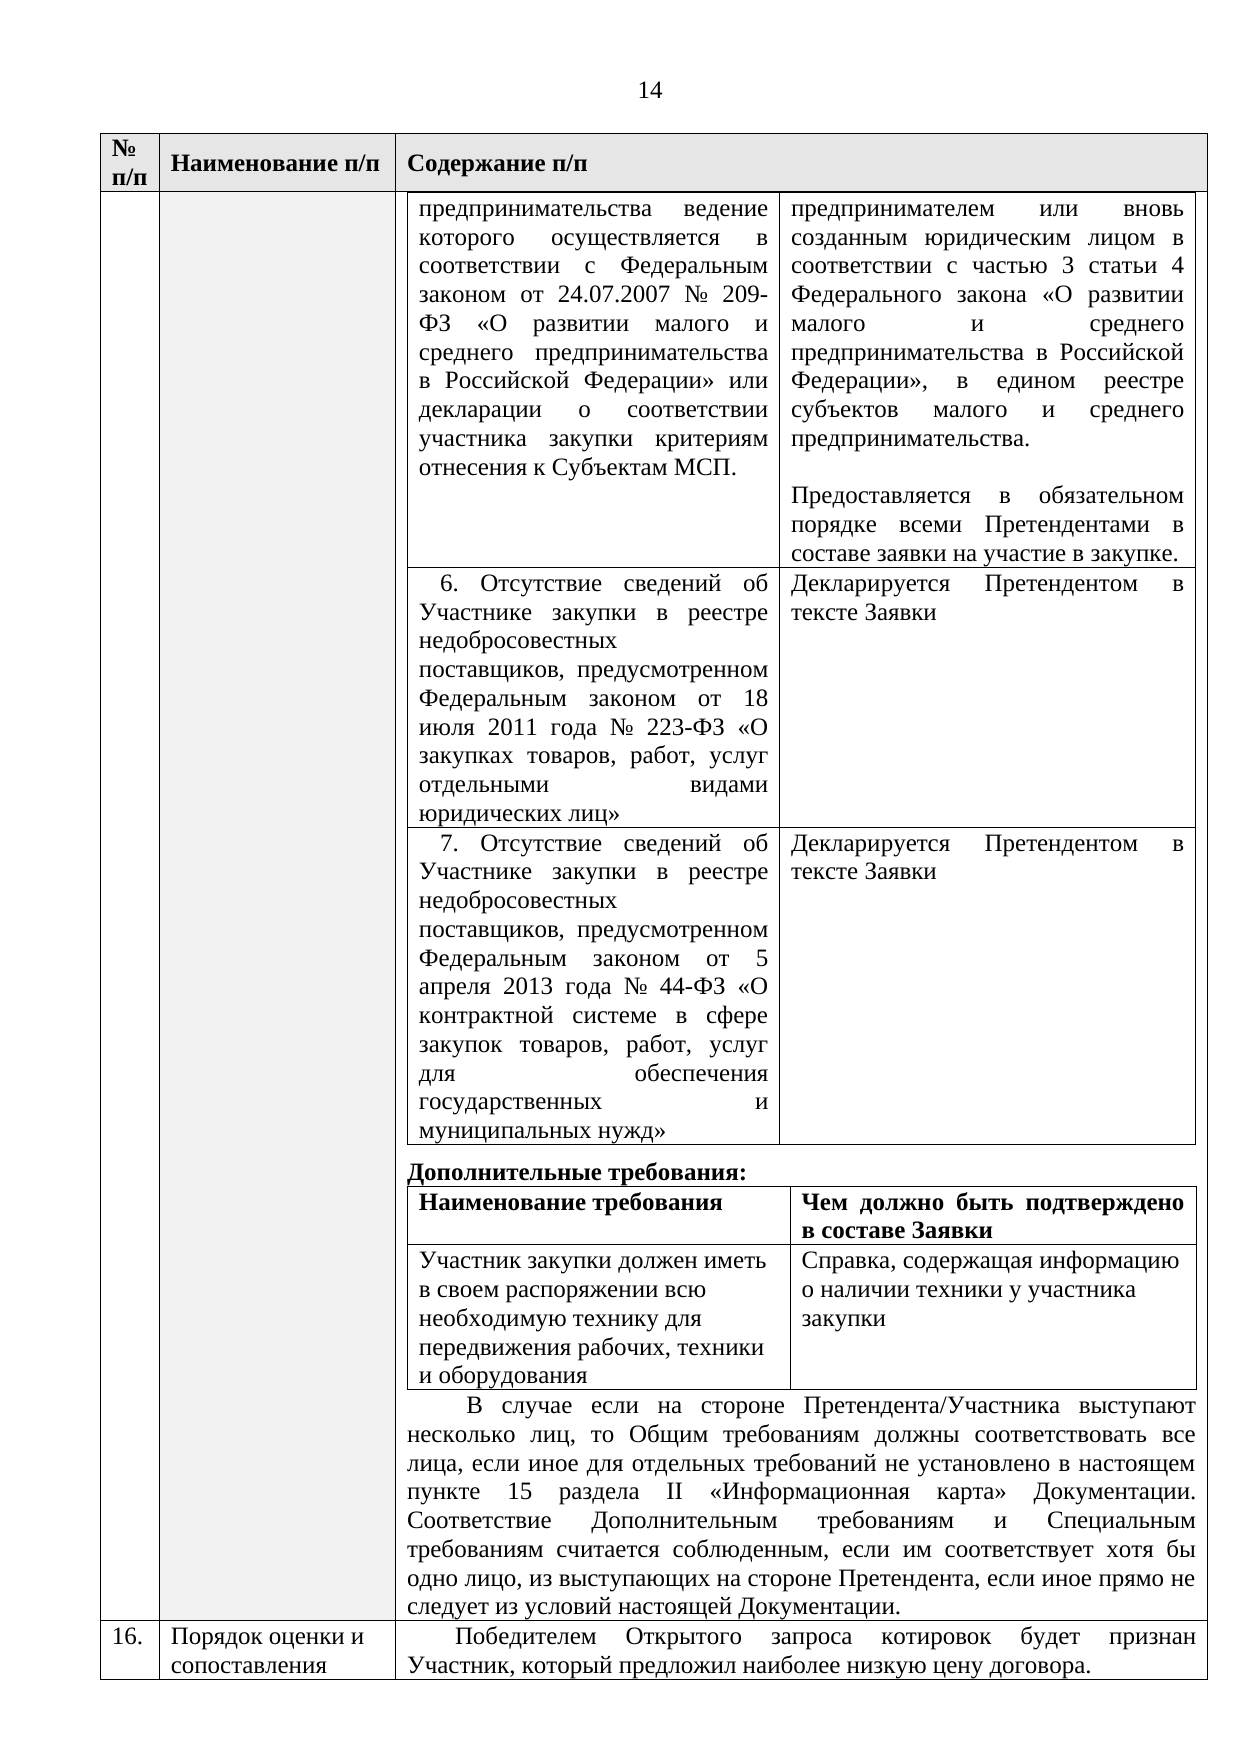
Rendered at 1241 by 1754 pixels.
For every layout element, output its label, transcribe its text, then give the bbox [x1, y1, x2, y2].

table_header Наименование п/п [160, 134, 395, 191]
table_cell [396, 1621, 1207, 1679]
table_cell [101, 192, 159, 1620]
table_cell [160, 1621, 395, 1679]
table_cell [160, 192, 395, 1620]
table_cell [101, 1621, 159, 1679]
table_header № п/п [101, 134, 159, 191]
table_header Содержание п/п [396, 134, 1207, 191]
